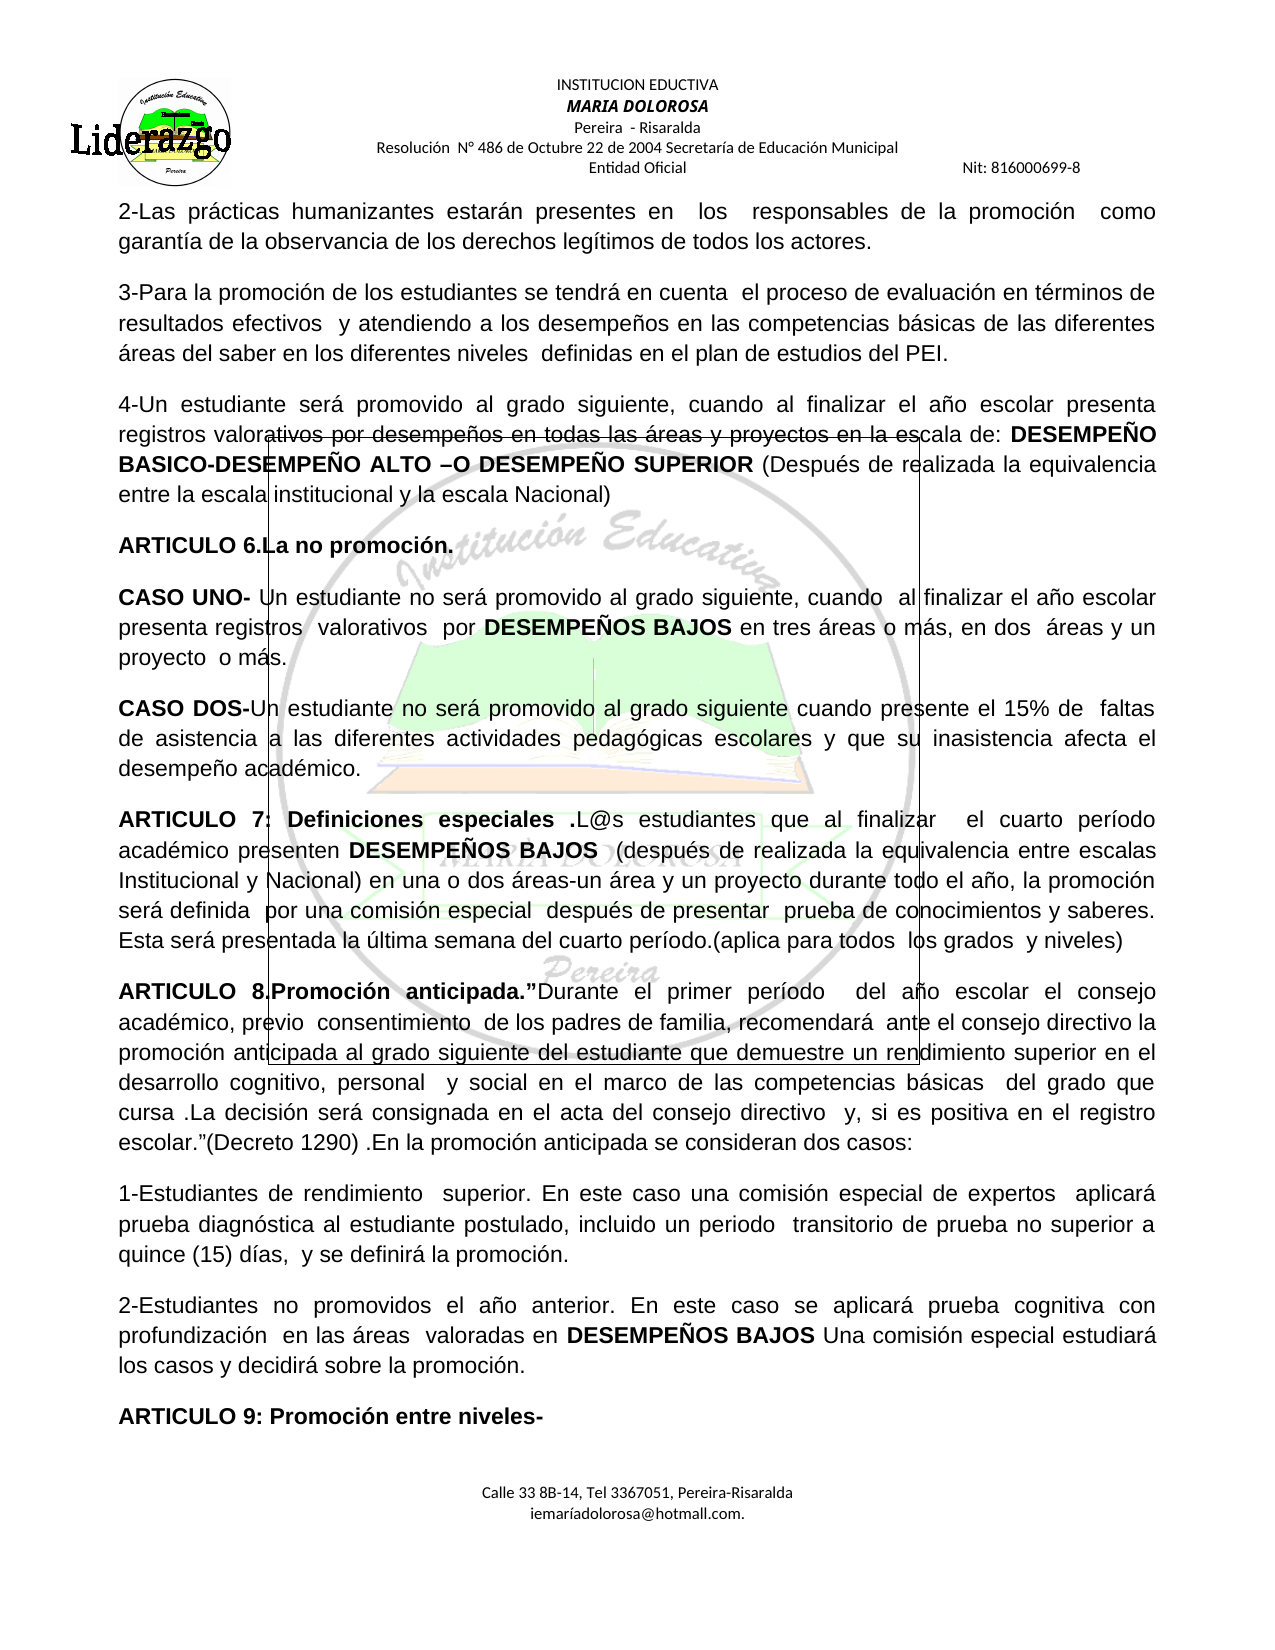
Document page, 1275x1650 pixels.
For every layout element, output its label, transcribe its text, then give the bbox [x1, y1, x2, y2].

text ARTICULO 8.Promoción anticipada.”Durante el primer período del año escolar el consejo académico, previo consentimiento de los padres de familia, recomendará ante el consejo directivo la promoción anticipada al grado siguiente del estudiante que demuestre un rendimiento superior en el desarrollo cognitivo, personal y social en el marco de las competencias básicas del grado que cursa .La decisión será consignada en el acta del consejo directivo y, si es positiva en el registro escolar.”(Decreto 1290) .En la promoción anticipada se consideran dos casos: [118, 978, 1157, 1156]
picture [118, 78, 231, 187]
text 3-Para la promoción de los estudiantes se tendrá en cuenta el proceso de evaluación en términos de resultados efectivos y atendiendo a los desempeños en las competencias básicas de las diferentes áreas del saber en los diferentes niveles definidas en el plan de estudios del PEI. [118, 279, 1157, 366]
text 1-Estudiantes de rendimiento superior. En este caso una comisión especial de expertos aplicará prueba diagnóstica al estudiante postulado, incluido un periodo transitorio de prueba no superior a quince (15) días, y se definirá la promoción. [118, 1180, 1157, 1267]
text ARTICULO 9: Promoción entre niveles- [118, 1403, 1157, 1430]
text CASO UNO- Un estudiante no será promovido al grado siguiente, cuando al finalizar el año escolar presenta registros valorativos por DESEMPEÑOS BAJOS en tres áreas o más, en dos áreas y un proyecto o más. [118, 583, 1157, 670]
text 4-Un estudiante será promovido al grado siguiente, cuando al finalizar el año escolar presenta registros valorativos por desempeños en todas las áreas y proyectos en la escala de: DESEMPEÑO BASICO-DESEMPEÑO ALTO –O DESEMPEÑO SUPERIOR (Después de realizada la equivalencia entre la escala institucional y la escala Nacional) [118, 391, 1157, 508]
text ARTICULO 6.La no promoción. [118, 532, 1157, 559]
text 2-Estudiantes no promovidos el año anterior. En este caso se aplicará prueba cognitiva con profundización en las áreas valoradas en DESEMPEÑOS BAJOS Una comisión especial estudiará los casos y decidirá sobre la promoción. [118, 1292, 1157, 1379]
picture [218, 132, 226, 149]
text 2-Las prácticas humanizantes estarán presentes en los responsables de la promoción como garantía de la observancia de los derechos legítimos de todos los actores. [118, 198, 1157, 255]
text CASO DOS-Un estudiante no será promovido al grado siguiente cuando presente el 15% de faltas de asistencia a las diferentes actividades pedagógicas escolares y que su inasistencia afecta el desempeño académico. [118, 695, 1157, 782]
text ARTICULO 7: Definiciones especiales .L@s estudiantes que al finalizar el cuarto período académico presenten DESEMPEÑOS BAJOS (después de realizada la equivalencia entre escalas Institucional y Nacional) en una o dos áreas-un área y un proyecto durante todo el año, la promoción será definida por una comisión especial después de presentar prueba de conocimientos y saberes. Esta será presentada la última semana del cuarto período.(aplica para todos los grados y niveles) [118, 806, 1157, 954]
